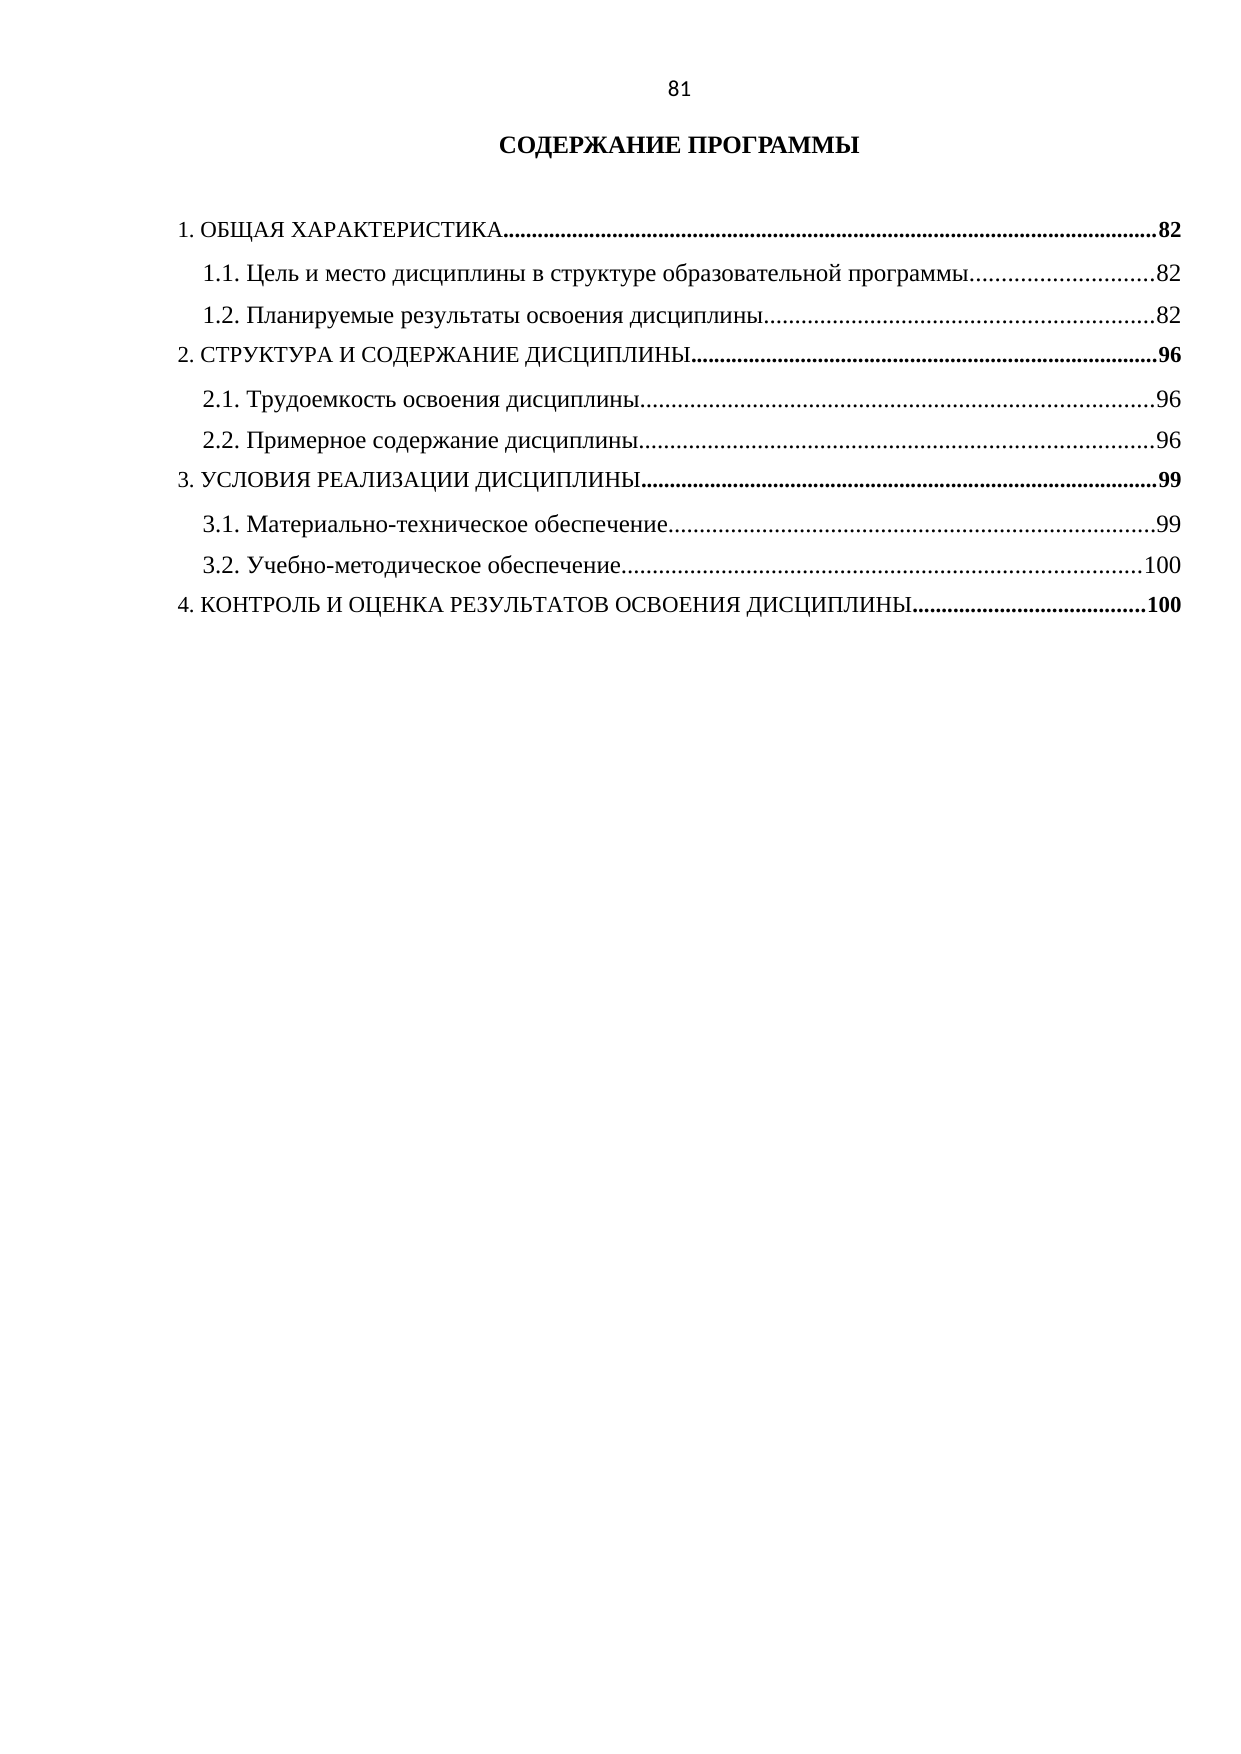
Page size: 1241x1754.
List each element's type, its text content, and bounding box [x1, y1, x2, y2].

text 2. СТРУКТУРА И СОДЕРЖАНИЕ ДИСЦИПЛИНЫ 96 [177, 341, 1181, 367]
text 3. УСЛОВИЯ РЕАЛИЗАЦИИ ДИСЦИПЛИНЫ 99 [177, 466, 1181, 493]
text 3.1. Материально-техническое обеспечение 99 [202, 509, 1181, 538]
text 1. ОБЩАЯ ХАРАКТЕРИСТИКА 82 [177, 216, 1181, 242]
text 3.2. Учебно-методическое обеспечение 100 [202, 550, 1181, 579]
text СОДЕРЖАНИЕ ПРОГРАММЫ [177, 130, 1181, 159]
text 1.1. Цель и место дисциплины в структуре образовательной программы 82 [202, 258, 1181, 287]
text 4. КОНТРОЛЬ И ОЦЕНКА РЕЗУЛЬТАТОВ ОСВОЕНИЯ ДИСЦИПЛИНЫ 100 [177, 591, 1181, 618]
text 2.2. Примерное содержание дисциплины 96 [202, 425, 1181, 454]
text 2.1. Трудоемкость освоения дисциплины 96 [202, 384, 1181, 412]
text 1.2. Планируемые результаты освоения дисциплины 82 [202, 300, 1181, 328]
